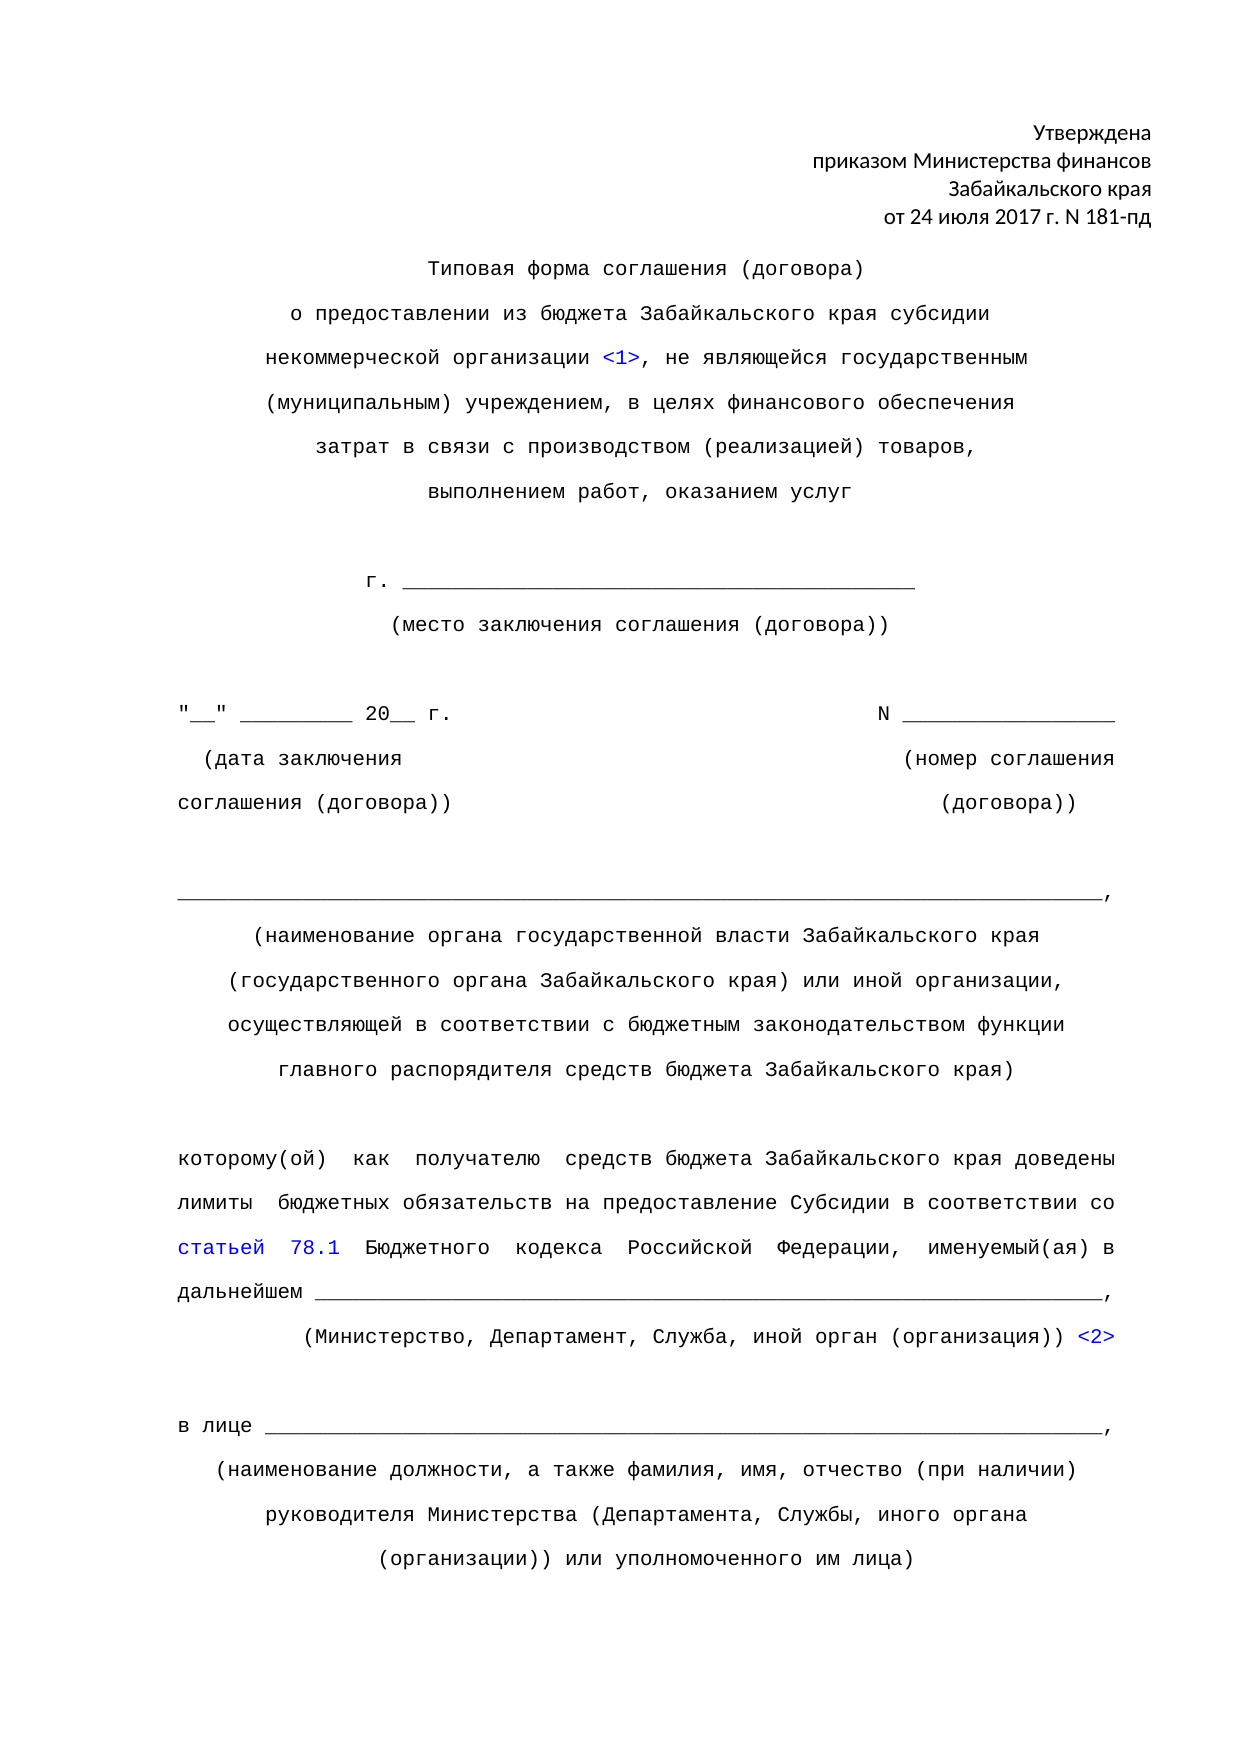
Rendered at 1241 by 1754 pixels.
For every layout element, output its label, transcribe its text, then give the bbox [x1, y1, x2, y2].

text (наименование органа государственной власти Забайкальского края [177, 925, 1152, 949]
text осуществляющей в соответствии с бюджетным законодательством функции [177, 1014, 1152, 1038]
text __________________________________________________________________________, [177, 881, 1152, 904]
text г. _________________________________________ [177, 569, 1152, 593]
text руководителя Министерства (Департамента, Службы, иного органа [177, 1504, 1152, 1527]
text (дата заключения (номер соглашения [177, 747, 1152, 771]
text дальнейшем _______________________________________________________________, [177, 1281, 1152, 1305]
text (организации)) или уполномоченного им лица) [177, 1548, 1152, 1572]
text выполнением работ, оказанием услуг [177, 481, 1152, 504]
text статьей 78.1 Бюджетного кодекса Российской Федерации, именуемый(ая) в [177, 1237, 1152, 1260]
text Типовая форма соглашения (договора) [177, 258, 1152, 282]
text некоммерческой организации <1>, не являющейся государственным [177, 347, 1152, 371]
text (Министерство, Департамент, Служба, иной орган (организация)) <2> [177, 1326, 1152, 1349]
text (место заключения соглашения (договора)) [177, 614, 1152, 638]
text приказом Министерства финансов [177, 146, 1152, 174]
text "__" _________ 20__ г. N _________________ [177, 703, 1152, 727]
text которому(ой) как получателю средств бюджета Забайкальского края доведены [177, 1148, 1152, 1171]
text Утверждена [177, 118, 1152, 146]
text лимиты бюджетных обязательств на предоставление Субсидии в соответствии со [177, 1192, 1152, 1216]
text (государственного органа Забайкальского края) или иной организации, [177, 970, 1152, 993]
text в лице ___________________________________________________________________, [177, 1415, 1152, 1438]
text (наименование должности, а также фамилия, имя, отчество (при наличии) [177, 1459, 1152, 1483]
text главного распорядителя средств бюджета Забайкальского края) [177, 1059, 1152, 1082]
text о предоставлении из бюджета Забайкальского края субсидии [177, 303, 1152, 326]
text затрат в связи с производством (реализацией) товаров, [177, 436, 1152, 460]
text Забайкальского края [177, 174, 1152, 202]
text (муниципальным) учреждением, в целях финансового обеспечения [177, 392, 1152, 415]
text от 24 июля 2017 г. N 181-пд [177, 202, 1152, 230]
text соглашения (договора)) (договора)) [177, 792, 1152, 816]
